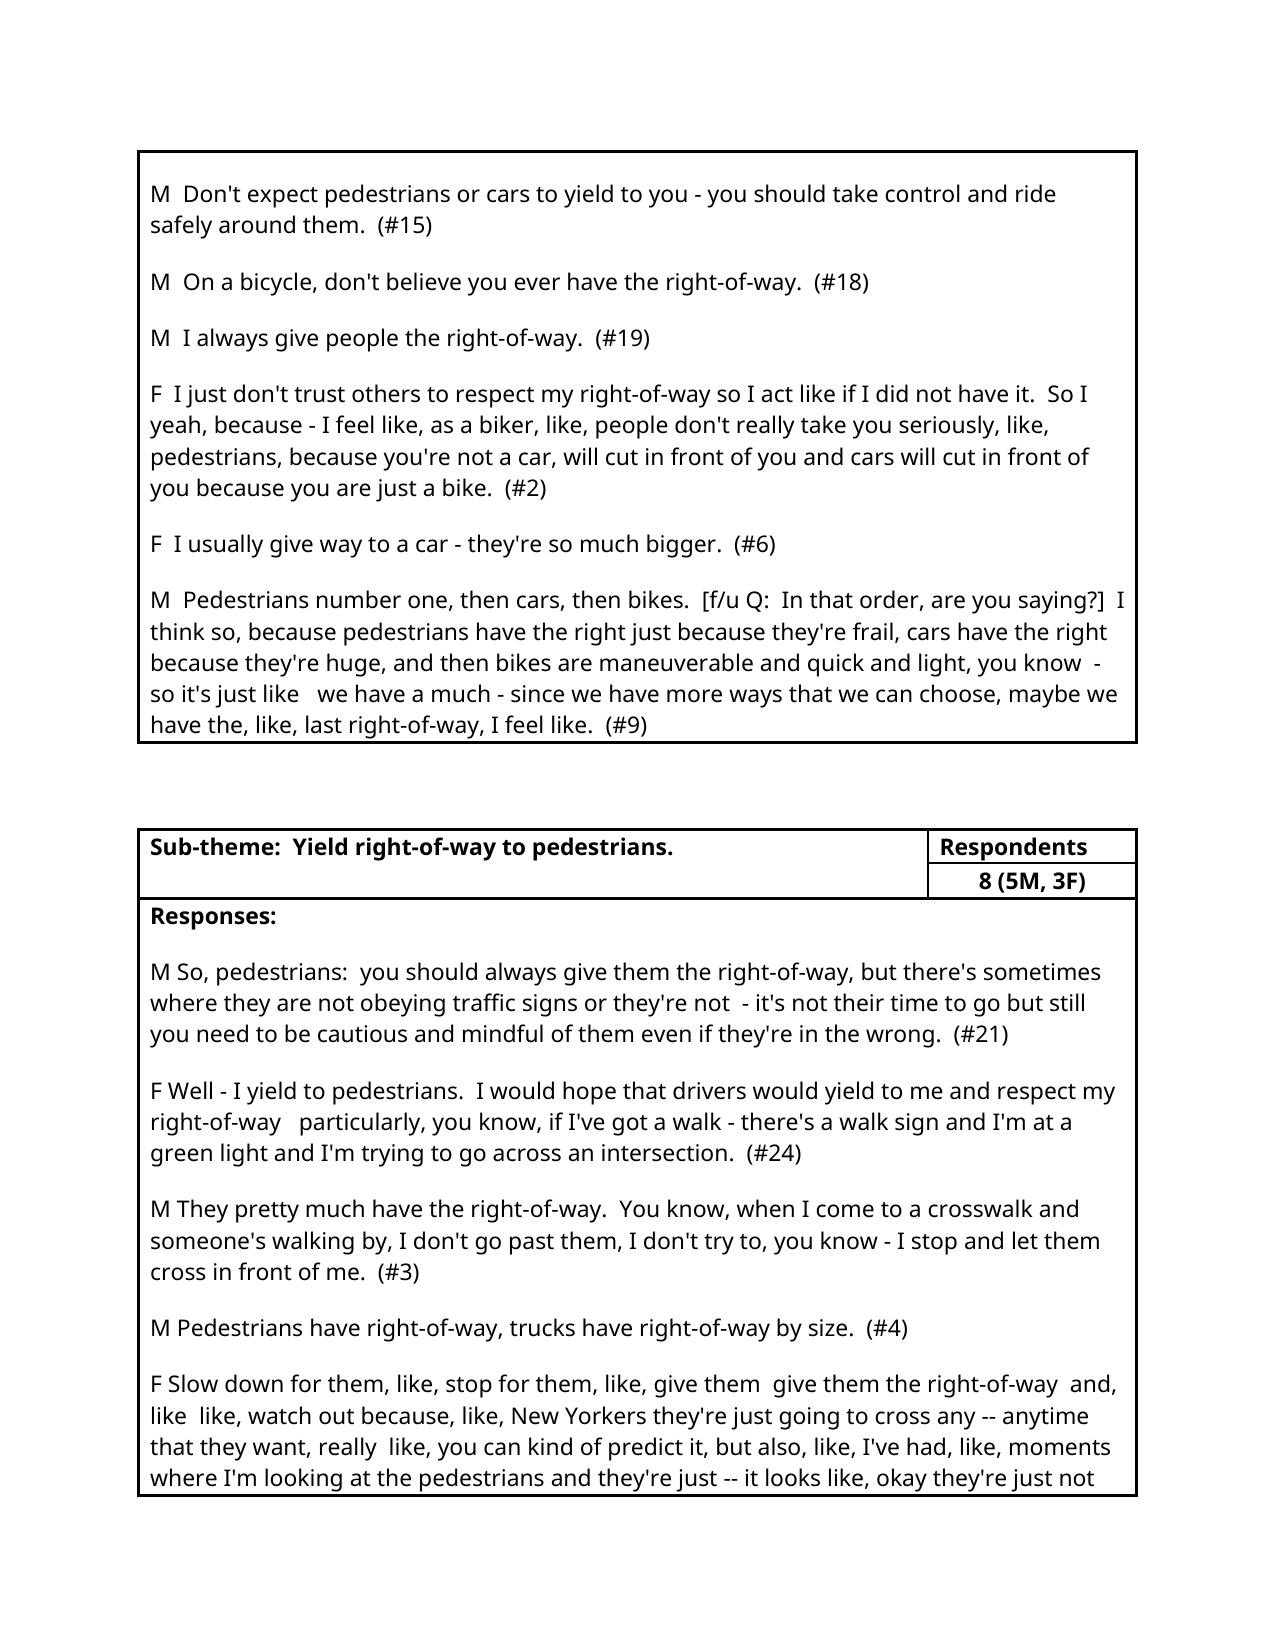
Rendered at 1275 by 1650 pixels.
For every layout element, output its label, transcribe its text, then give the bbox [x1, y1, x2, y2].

table_cell 8 (5M, 3F) [929, 864, 1135, 897]
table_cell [140, 153, 1135, 741]
table_header Respondents [929, 831, 1135, 862]
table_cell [140, 900, 1135, 1493]
table_header Sub-theme: Yield right-of-way to pedestrians. [140, 831, 927, 897]
